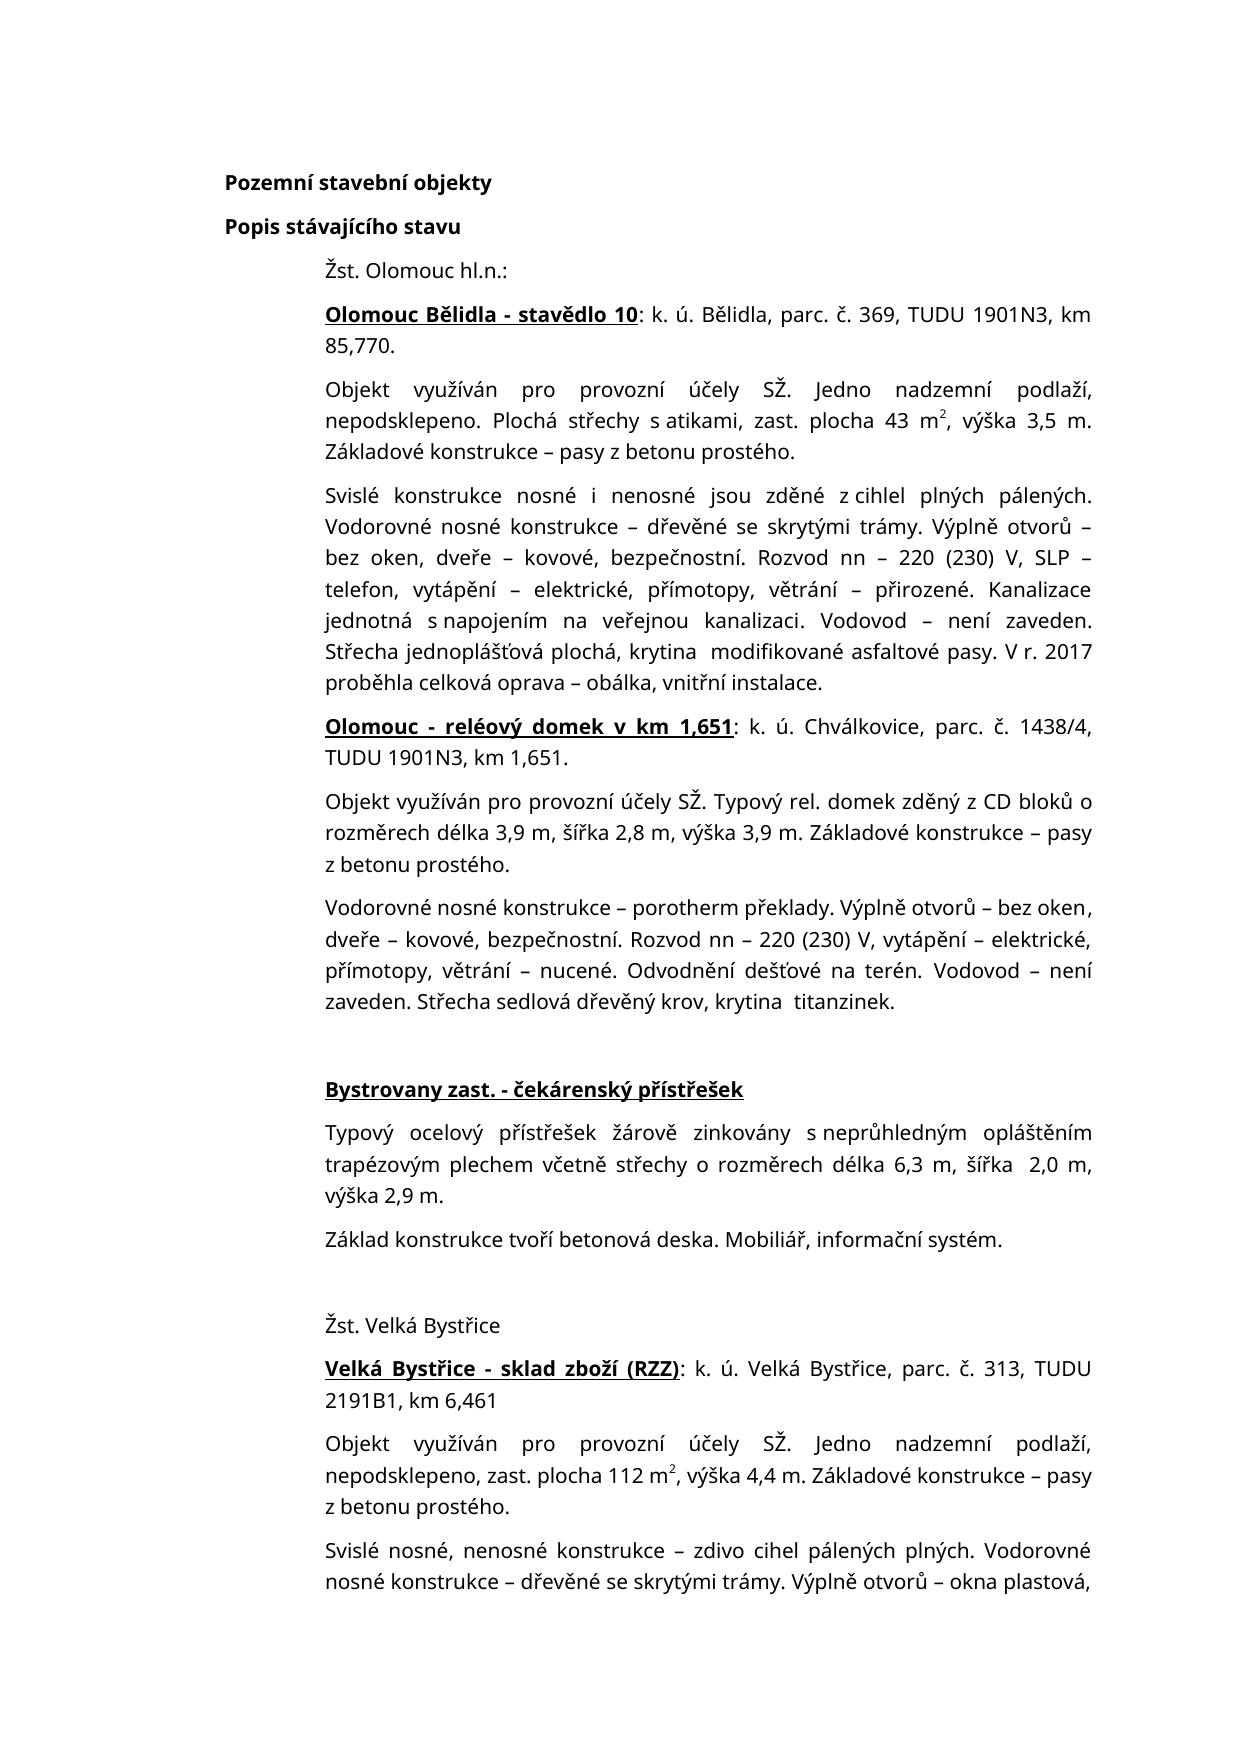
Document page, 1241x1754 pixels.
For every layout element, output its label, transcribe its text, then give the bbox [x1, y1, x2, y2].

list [325, 1536, 1093, 1595]
list Žst. Olomouc hl.n.: [325, 256, 1093, 284]
list Velká Bystřice - sklad zboží (RZZ): k. ú. Velká Bystřice, parc. č. 313, TUDU 2191B1, km 6,461 [325, 1354, 1093, 1414]
list Objekt využíván pro provozní účely SŽ. Jedno nadzemní podlaží, nepodsklepeno, zast. plocha 112 m2, výška 4,4 m. Základové konstrukce – pasy z betonu prostého. [325, 1429, 1093, 1520]
list Bystrovany zast. - čekárenský přístřešek [325, 1075, 1093, 1103]
list Olomouc Bělidla - stavědlo 10: k. ú. Bělidla, parc. č. 369, TUDU 1901N3, km 85,770. [325, 300, 1093, 359]
list Vodorovné nosné konstrukce – porotherm překlady. Výplně otvorů – bez oken, dveře – kovové, bezpečnostní. Rozvod nn – 220 (230) V, vytápění – elektrické, přímotopy, větrání – nucené. Odvodnění dešťové na terén. Vodovod – není zaveden. Střecha sedlová dřevěný krov, krytina titanzinek. [325, 893, 1093, 1016]
list Olomouc - reléový domek v km 1,651: k. ú. Chválkovice, parc. č. 1438/4, TUDU 1901N3, km 1,651. [325, 712, 1093, 772]
list Základ konstrukce tvoří betonová deska. Mobiliář, informační systém. [325, 1225, 1093, 1253]
list Typový ocelový přístřešek žárově zinkovány s neprůhledným opláštěním trapézovým plechem včetně střechy o rozměrech délka 6,3 m, šířka 2,0 m, výška 2,9 m. [325, 1118, 1093, 1209]
list Objekt využíván pro provozní účely SŽ. Jedno nadzemní podlaží, nepodsklepeno. Plochá střechy s atikami, zast. plocha 43 m2, výška 3,5 m. Základové konstrukce – pasy z betonu prostého. [325, 375, 1093, 466]
list Objekt využíván pro provozní účely SŽ. Typový rel. domek zděný z CD bloků o rozměrech délka 3,9 m, šířka 2,8 m, výška 3,9 m. Základové konstrukce – pasy z betonu prostého. [325, 787, 1093, 878]
list Pozemní stavební objekty [224, 168, 1093, 197]
list Žst. Velká Bystřice [325, 1311, 1093, 1339]
list Svislé konstrukce nosné i nenosné jsou zděné z cihlel plných pálených. Vodorovné nosné konstrukce – dřevěné se skrytými trámy. Výplně otvorů – bez oken, dveře – kovové, bezpečnostní. Rozvod nn – 220 (230) V, SLP – telefon, vytápění – elektrické, přímotopy, větrání – přirozené. Kanalizace jednotná s napojením na veřejnou kanalizaci. Vodovod – není zaveden. Střecha jednoplášťová plochá, krytina modifikované asfaltové pasy. V r. 2017 proběhla celková oprava – obálka, vnitřní instalace. [325, 481, 1093, 697]
list Popis stávajícího stavu [224, 212, 1093, 241]
